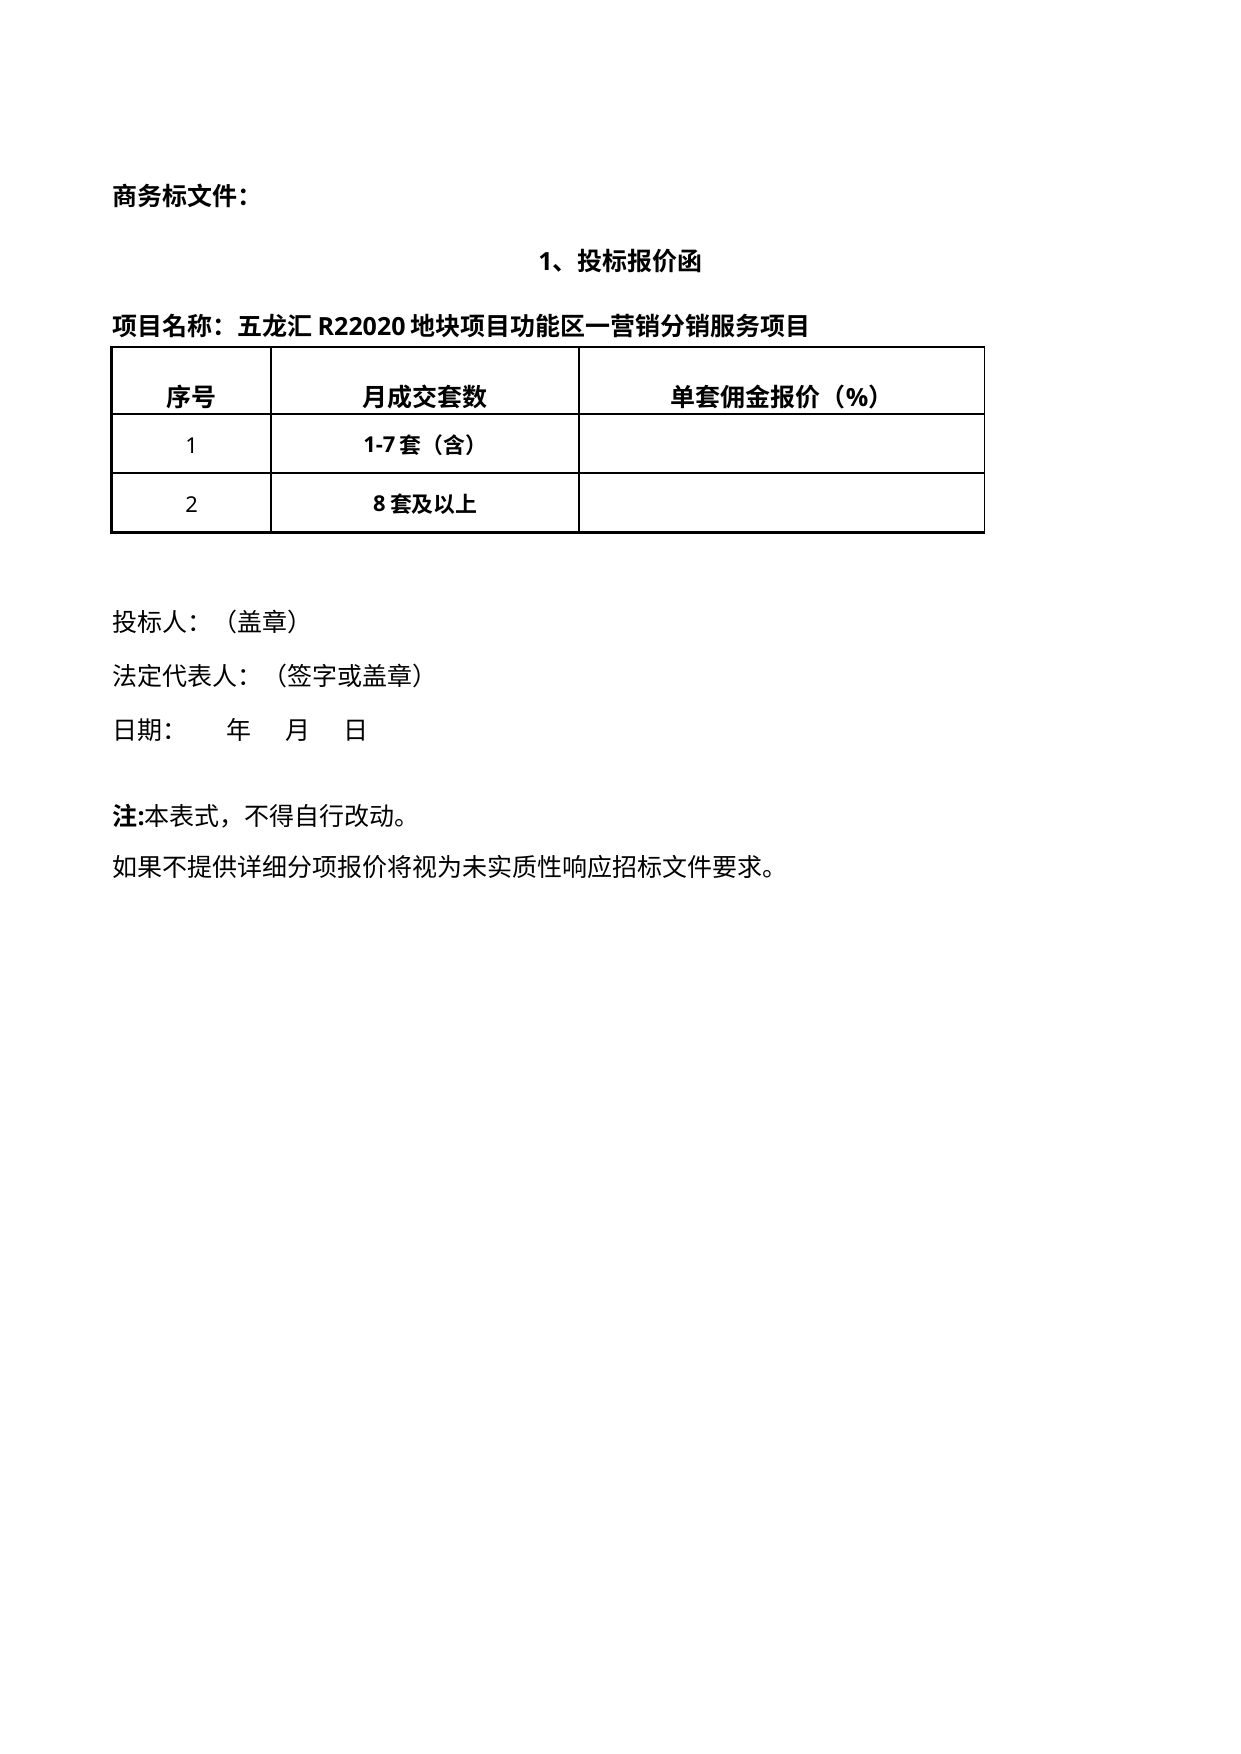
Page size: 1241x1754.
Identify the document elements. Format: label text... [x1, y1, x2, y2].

table_header 单套佣金报价（%） [580, 348, 984, 413]
table_header 月成交套数 [272, 348, 578, 413]
text 1、投标报价函 [112, 227, 1128, 292]
table_cell 8套及以上 [272, 474, 578, 531]
text 如果不提供详细分项报价将视为未实质性响应招标文件要求。 [112, 833, 1128, 898]
text 投标人：（盖章） [112, 588, 1128, 642]
table_header 序号 [113, 348, 270, 413]
text 法定代表人：（签字或盖章） [112, 642, 1128, 696]
table_cell [580, 474, 984, 531]
table_cell 1 [113, 415, 270, 472]
table_cell [580, 415, 984, 472]
text 商务标文件： [112, 162, 1128, 227]
table_cell 1-7套（含） [272, 415, 578, 472]
table_cell 2 [113, 474, 270, 531]
list 项目名称：五龙汇R22020地块项目功能区一营销分销服务项目 [112, 292, 1128, 346]
text 日期： 年 月 日 [112, 696, 1128, 750]
text 注:本表式，不得自行改动。 [112, 792, 1128, 833]
